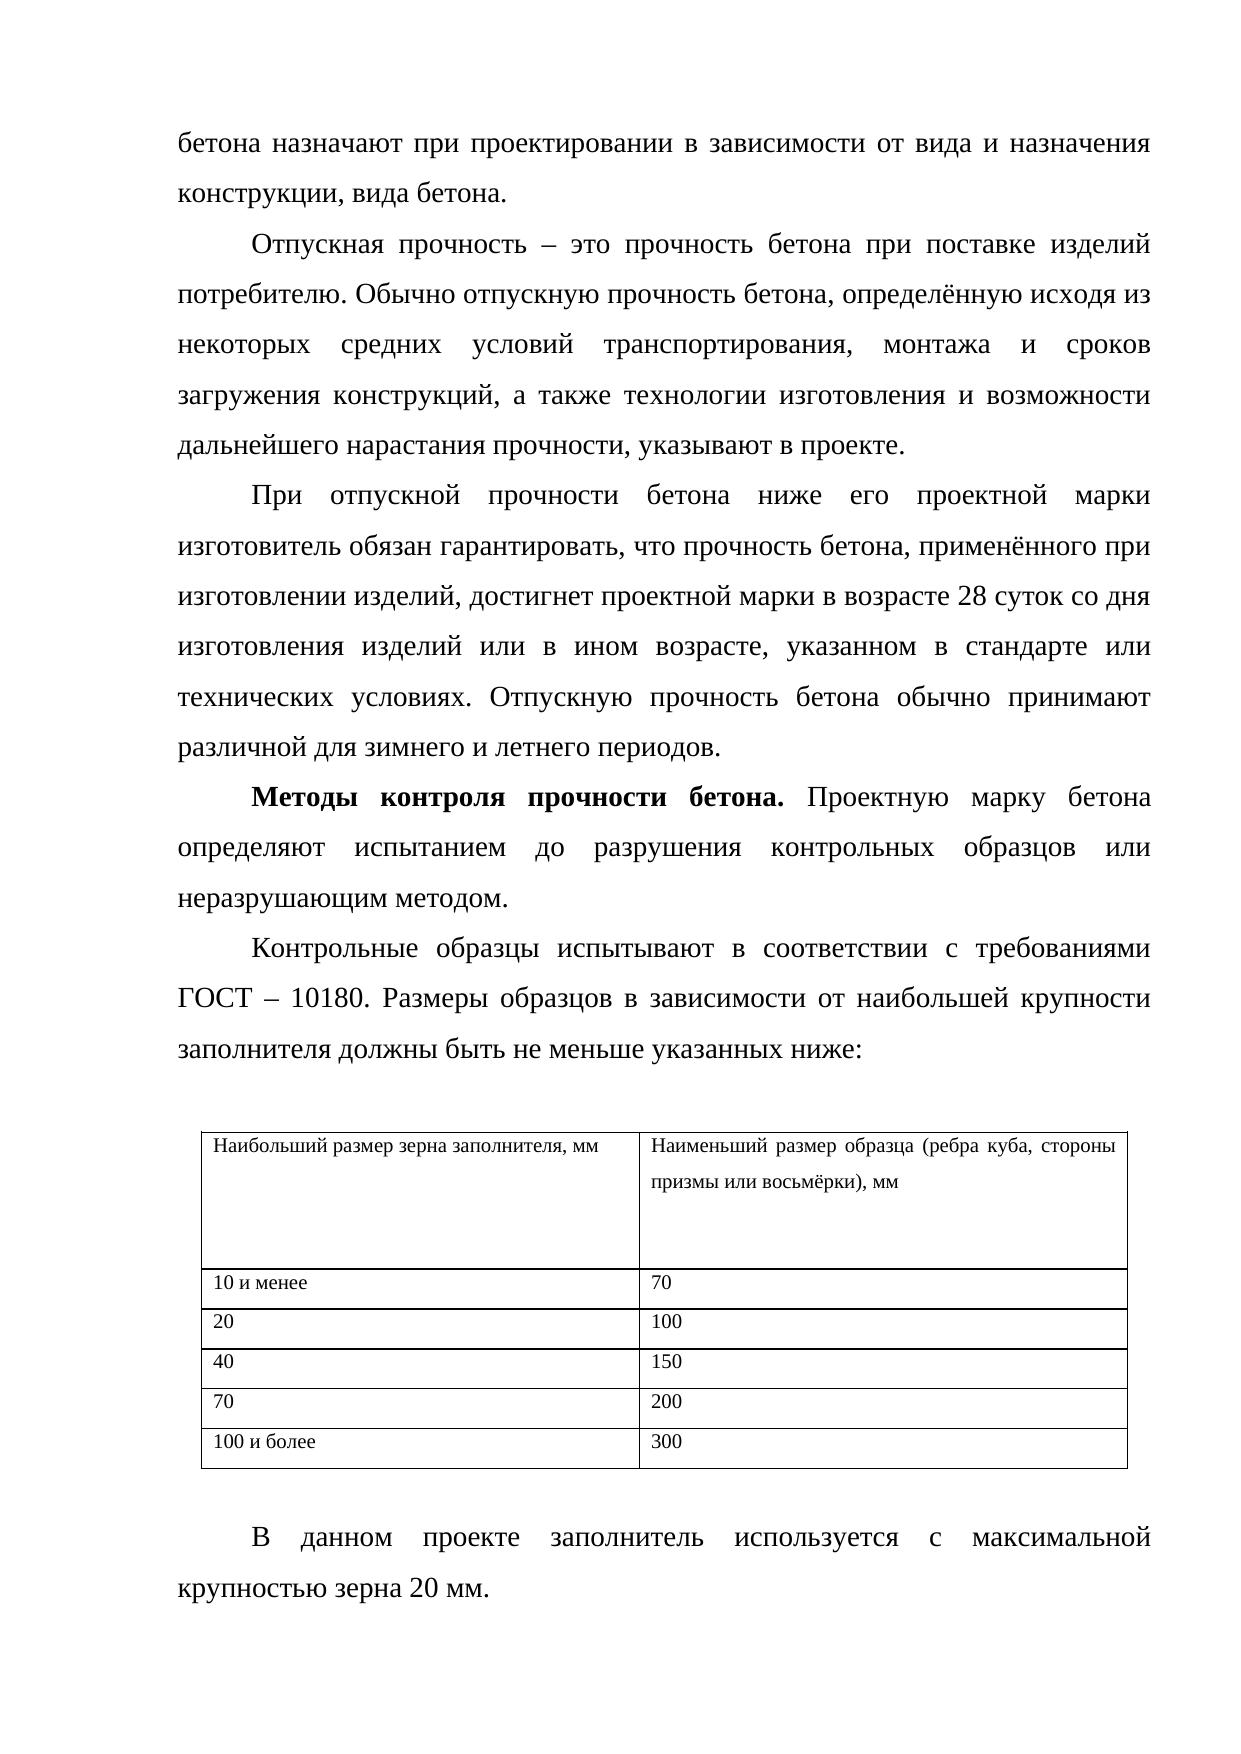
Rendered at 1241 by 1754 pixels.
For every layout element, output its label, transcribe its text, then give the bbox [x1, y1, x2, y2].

table_cell 300 [640, 1429, 1127, 1467]
table_cell 70 [202, 1389, 639, 1428]
text Отпускная прочность – это прочность бетона при поставке изделий потребителю. Обычно отпускную прочность бетона, определённую исходя из некоторых средних условий транспортирования, монтажа и сроков загружения конструкций, а также технологии изготовления и возможности дальнейшего нарастания прочности, указывают в проекте. [177, 226, 1152, 461]
table_cell 100 и более [202, 1429, 639, 1467]
table_cell 40 [202, 1350, 639, 1388]
table_cell 20 [202, 1310, 639, 1348]
text Методы контроля прочности бетона. Проектную марку бетона определяют испытанием до разрушения контрольных образцов или неразрушающим методом. [177, 779, 1152, 913]
table_cell 100 [640, 1310, 1127, 1348]
table_cell 150 [640, 1350, 1127, 1388]
table_header Наибольший размер зерна заполнителя, мм [202, 1133, 639, 1268]
text В данном проекте заполнитель используется с максимальной крупностью зерна 20 мм. [177, 1519, 1152, 1603]
text Контрольные образцы испытывают в соответствии с требованиями ГОСТ – 10180. Размеры образцов в зависимости от наибольшей крупности заполнителя должны быть не меньше указанных ниже: [177, 930, 1152, 1064]
table_header Наименьший размер образца (ребра куба, стороны призмы или восьмёрки), мм [640, 1133, 1127, 1268]
table_cell 200 [640, 1389, 1127, 1428]
table_cell 70 [640, 1270, 1127, 1308]
text При отпускной прочности бетона ниже его проектной марки изготовитель обязан гарантировать, что прочность бетона, применённого при изготовлении изделий, достигнет проектной марки в возрасте 28 суток со дня изготовления изделий или в ином возрасте, указанном в стандарте или технических условиях. Отпускную прочность бетона обычно принимают различной для зимнего и летнего периодов. [177, 477, 1152, 762]
table_cell 10 и менее [202, 1270, 639, 1308]
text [177, 125, 1152, 209]
